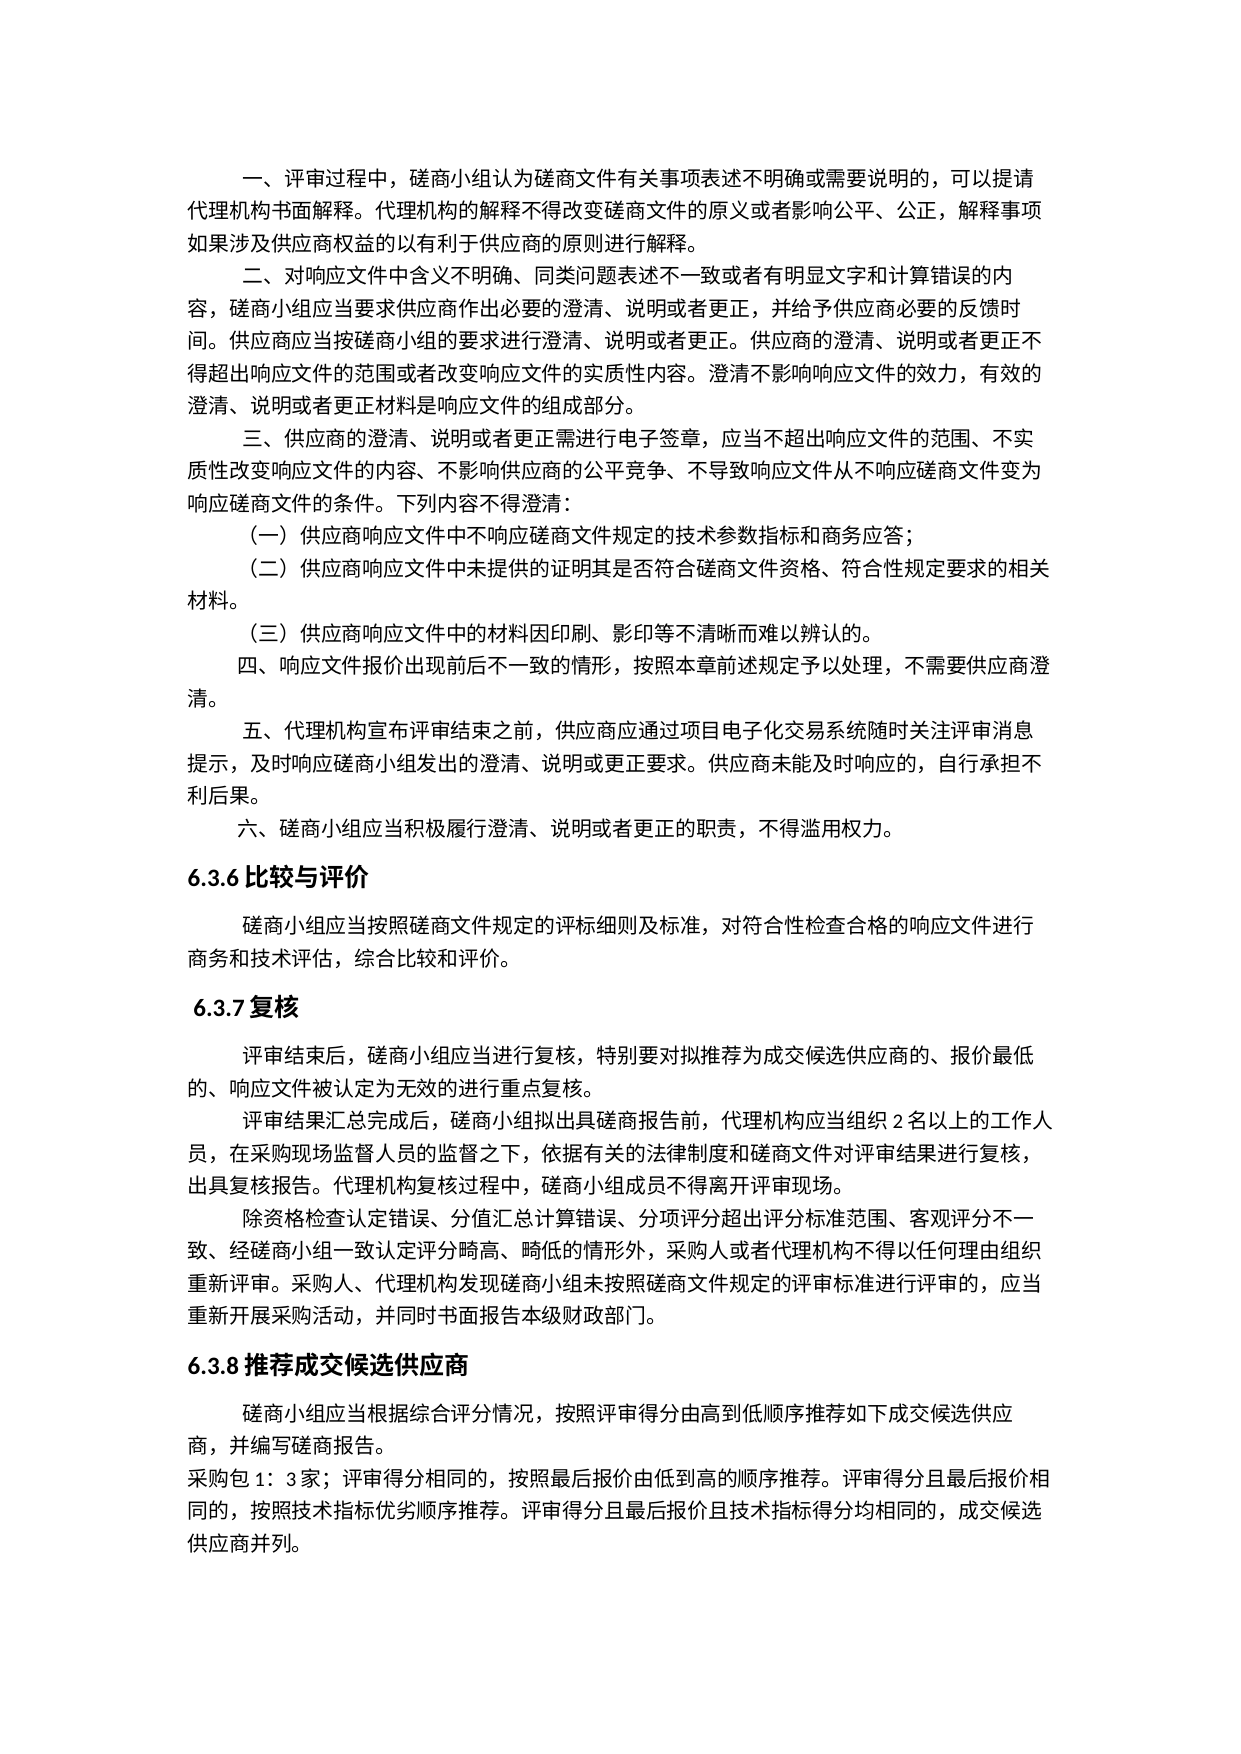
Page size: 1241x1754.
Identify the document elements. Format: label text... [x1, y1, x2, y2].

text 6.3.7复核 [187, 974, 1053, 1039]
text 采购包1：3家；评审得分相同的，按照最后报价由低到高的顺序推荐。评审得分且最后报价相同的，按照技术指标优劣顺序推荐。评审得分且最后报价且技术指标得分均相同的，成交候选供应商并列。 [187, 1462, 1053, 1559]
text 五、代理机构宣布评审结束之前，供应商应通过项目电子化交易系统随时关注评审消息提示，及时响应磋商小组发出的澄清、说明或更正要求。供应商未能及时响应的，自行承担不利后果。 [187, 714, 1053, 812]
text 三、供应商的澄清、说明或者更正需进行电子签章，应当不超出响应文件的范围、不实质性改变响应文件的内容、不影响供应商的公平竞争、不导致响应文件从不响应磋商文件变为响应磋商文件的条件。下列内容不得澄清： [187, 422, 1053, 519]
text 评审结束后，磋商小组应当进行复核，特别要对拟推荐为成交候选供应商的、报价最低的、响应文件被认定为无效的进行重点复核。 [187, 1039, 1053, 1104]
text （二）供应商响应文件中未提供的证明其是否符合磋商文件资格、符合性规定要求的相关材料。 [187, 552, 1053, 617]
text 二、对响应文件中含义不明确、同类问题表述不一致或者有明显文字和计算错误的内容，磋商小组应当要求供应商作出必要的澄清、说明或者更正，并给予供应商必要的反馈时间。供应商应当按磋商小组的要求进行澄清、说明或者更正。供应商的澄清、说明或者更正不得超出响应文件的范围或者改变响应文件的实质性内容。澄清不影响响应文件的效力，有效的澄清、说明或者更正材料是响应文件的组成部分。 [187, 259, 1053, 422]
text 六、磋商小组应当积极履行澄清、说明或者更正的职责，不得滥用权力。 [187, 812, 1053, 844]
text 6.3.8推荐成交候选供应商 [187, 1332, 1053, 1397]
text 磋商小组应当根据综合评分情况，按照评审得分由高到低顺序推荐如下成交候选供应商，并编写磋商报告。 [187, 1397, 1053, 1462]
text 6.3.6比较与评价 [187, 844, 1053, 909]
text 一、评审过程中，磋商小组认为磋商文件有关事项表述不明确或需要说明的，可以提请代理机构书面解释。代理机构的解释不得改变磋商文件的原义或者影响公平、公正，解释事项如果涉及供应商权益的以有利于供应商的原则进行解释。 [187, 162, 1053, 259]
text 四、响应文件报价出现前后不一致的情形，按照本章前述规定予以处理，不需要供应商澄清。 [187, 649, 1053, 714]
text （一）供应商响应文件中不响应磋商文件规定的技术参数指标和商务应答； [187, 519, 1053, 552]
text 除资格检查认定错误、分值汇总计算错误、分项评分超出评分标准范围、客观评分不一致、经磋商小组一致认定评分畸高、畸低的情形外，采购人或者代理机构不得以任何理由组织重新评审。采购人、代理机构发现磋商小组未按照磋商文件规定的评审标准进行评审的，应当重新开展采购活动，并同时书面报告本级财政部门。 [187, 1202, 1053, 1332]
text 评审结果汇总完成后，磋商小组拟出具磋商报告前，代理机构应当组织2名以上的工作人员，在采购现场监督人员的监督之下，依据有关的法律制度和磋商文件对评审结果进行复核，出具复核报告。代理机构复核过程中，磋商小组成员不得离开评审现场。 [187, 1104, 1053, 1202]
text （三）供应商响应文件中的材料因印刷、影印等不清晰而难以辨认的。 [187, 617, 1053, 649]
text 磋商小组应当按照磋商文件规定的评标细则及标准，对符合性检查合格的响应文件进行商务和技术评估，综合比较和评价。 [187, 909, 1053, 974]
